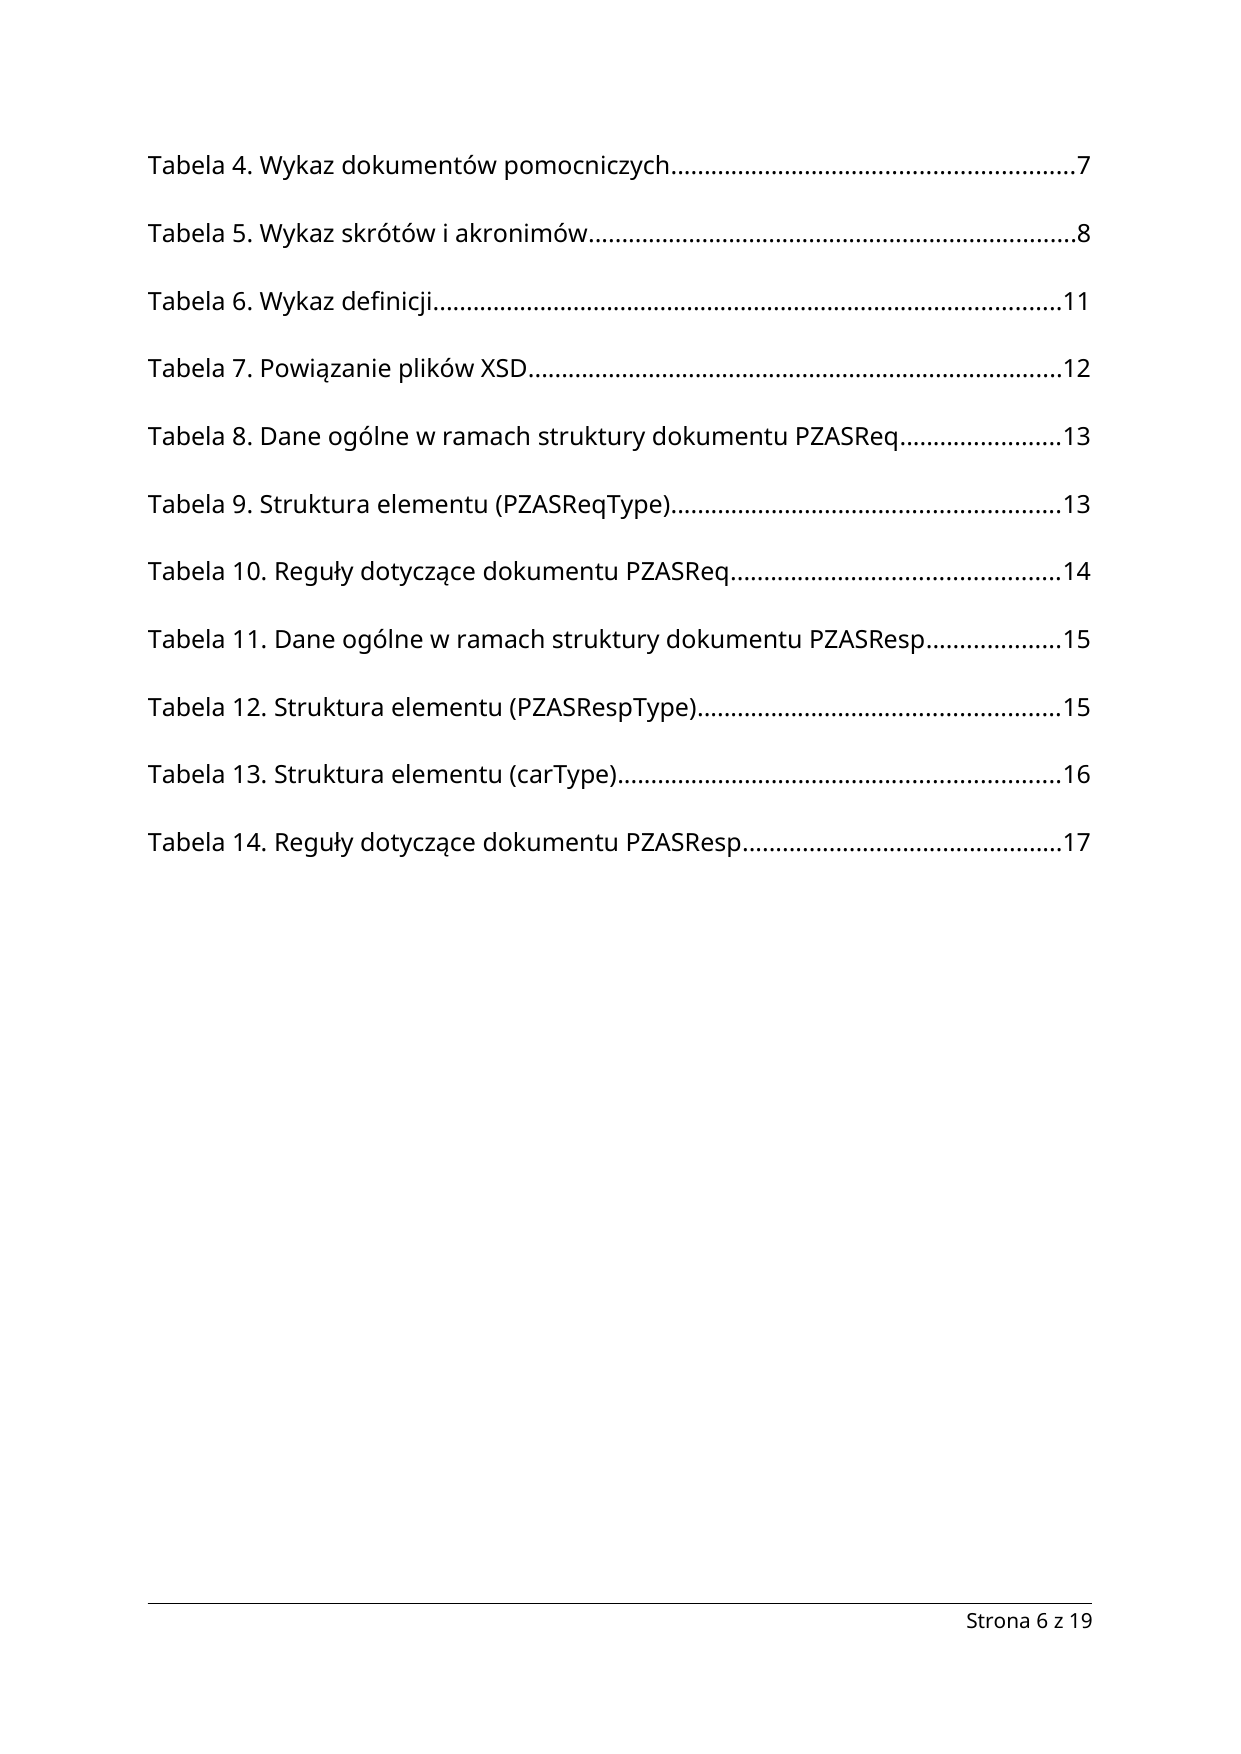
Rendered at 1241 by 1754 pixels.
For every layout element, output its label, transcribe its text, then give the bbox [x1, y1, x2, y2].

text Tabela 7. Powiązanie plików XSD 12 [148, 351, 1092, 385]
text Tabela 4. Wykaz dokumentów pomocniczych 7 [148, 148, 1092, 182]
text Tabela 9. Struktura elementu (PZASReqType) 13 [148, 486, 1092, 520]
text Tabela 14. Reguły dotyczące dokumentu PZASResp 17 [148, 825, 1092, 859]
text Tabela 8. Dane ogólne w ramach struktury dokumentu PZASReq 13 [148, 418, 1092, 453]
text Tabela 5. Wykaz skrótów i akronimów 8 [148, 215, 1092, 249]
text Tabela 6. Wykaz definicji 11 [148, 283, 1092, 317]
text Tabela 11. Dane ogólne w ramach struktury dokumentu PZASResp 15 [148, 622, 1092, 656]
text Tabela 13. Struktura elementu (carType) 16 [148, 757, 1092, 791]
text Tabela 10. Reguły dotyczące dokumentu PZASReq 14 [148, 554, 1092, 588]
text Tabela 12. Struktura elementu (PZASRespType) 15 [148, 689, 1092, 723]
